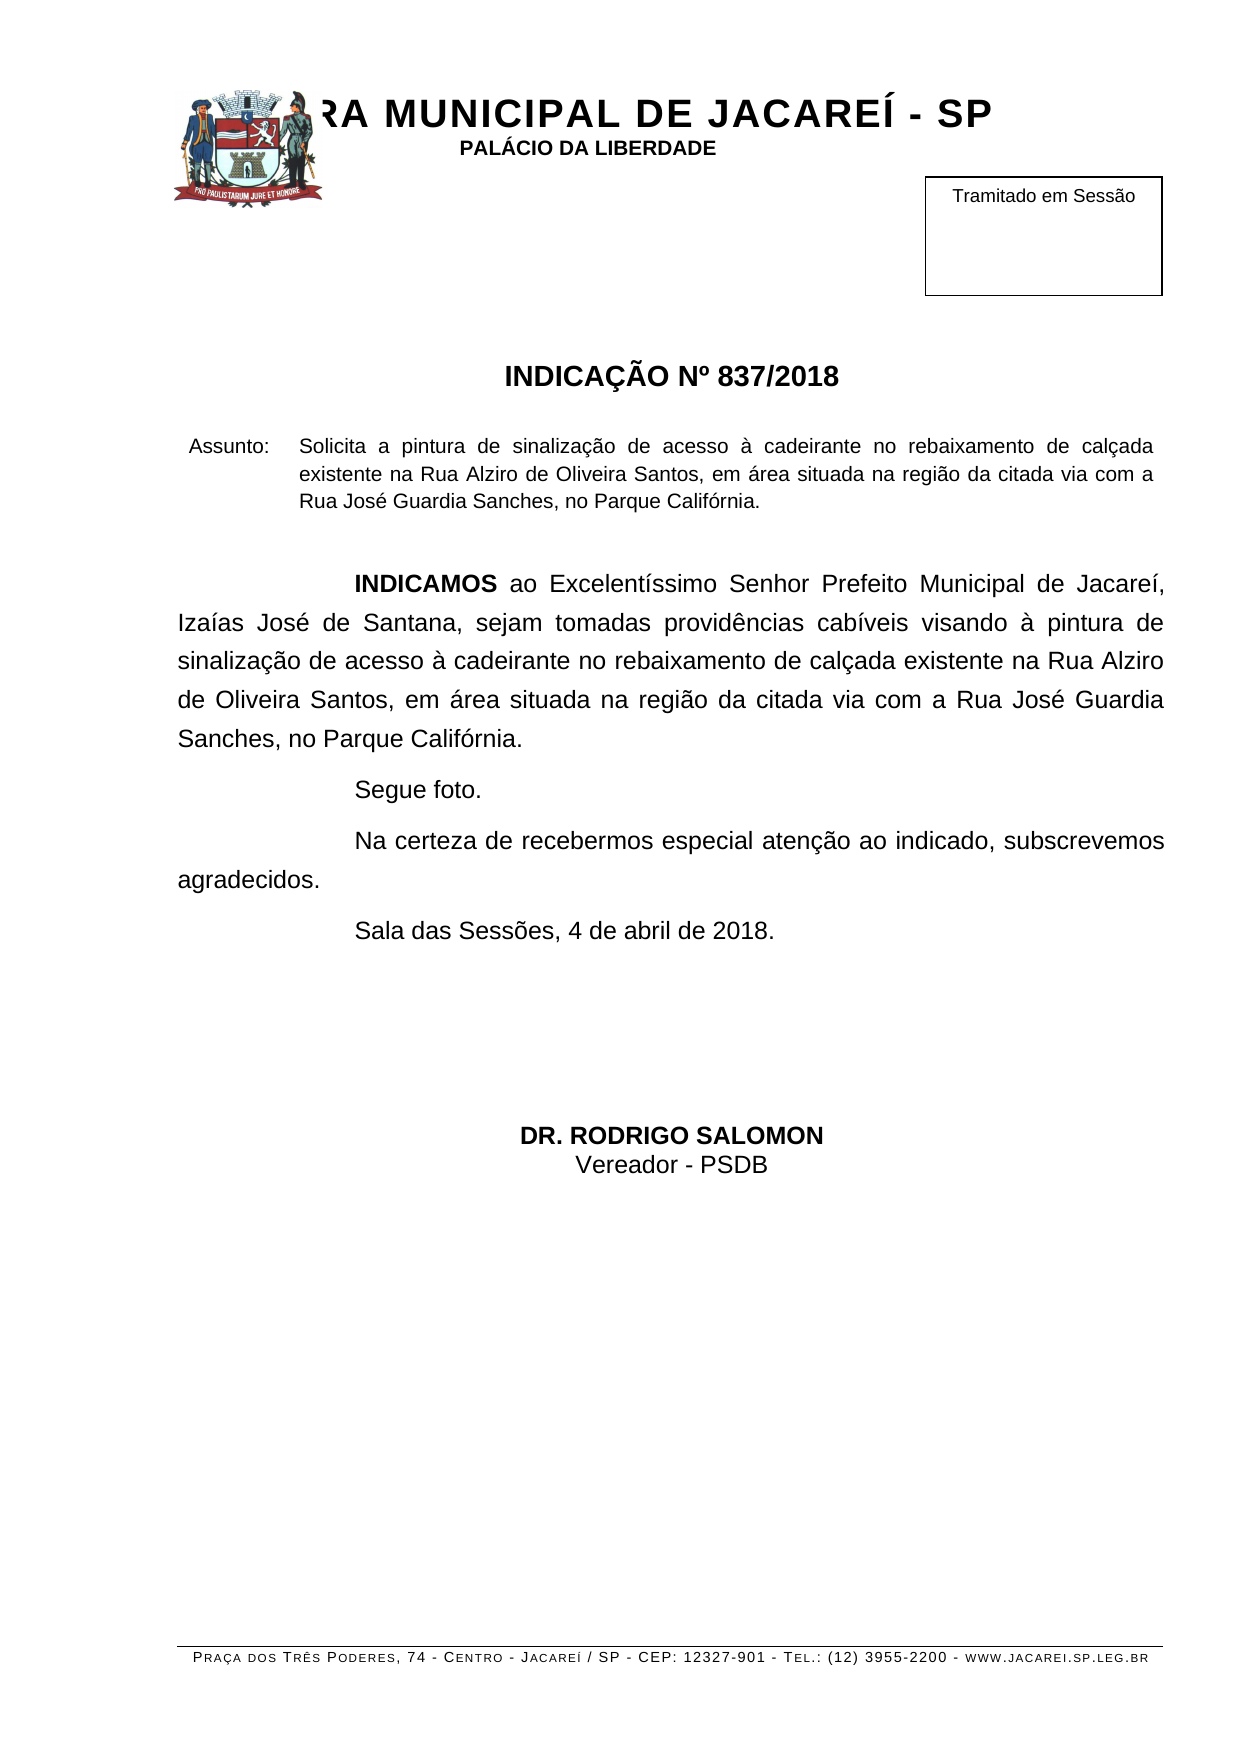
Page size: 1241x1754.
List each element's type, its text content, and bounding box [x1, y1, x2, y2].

table_header : [177, 434, 288, 517]
text das , 4 de abril de 2018. [177, 916, 1166, 945]
text DR. RODRIGO SALOMON [177, 1121, 1166, 1150]
picture [173, 90, 323, 208]
text Na certeza de recebermos especial atenção ao indicado, subscrevemos agradecidos. [177, 826, 1166, 894]
text Segue foto. [177, 775, 1166, 804]
text INDICAÇÃO nº 837/2018 [177, 359, 1166, 392]
text Vereador - PSDB [177, 1150, 1166, 1179]
text INDICAMOS ao Excelentíssimo Senhor Prefeito Municipal de Jacareí, Izaías José de Santana, sejam tomadas providências cabíveis visando à pintura de sinalização de acesso à cadeirante no rebaixamento de calçada existente na Rua Alziro de Oliveira Santos, em área situada na região da citada via com a Rua José Guardia Sanches, no Parque Califórnia. [177, 569, 1166, 752]
table_header Solicita a pintura de sinalização de acesso à cadeirante no rebaixamento de calçada existente na Rua Alziro de Oliveira Santos, em área situada na região da citada via com a Rua José Guardia Sanches, no Parque Califórnia. [288, 434, 1166, 517]
